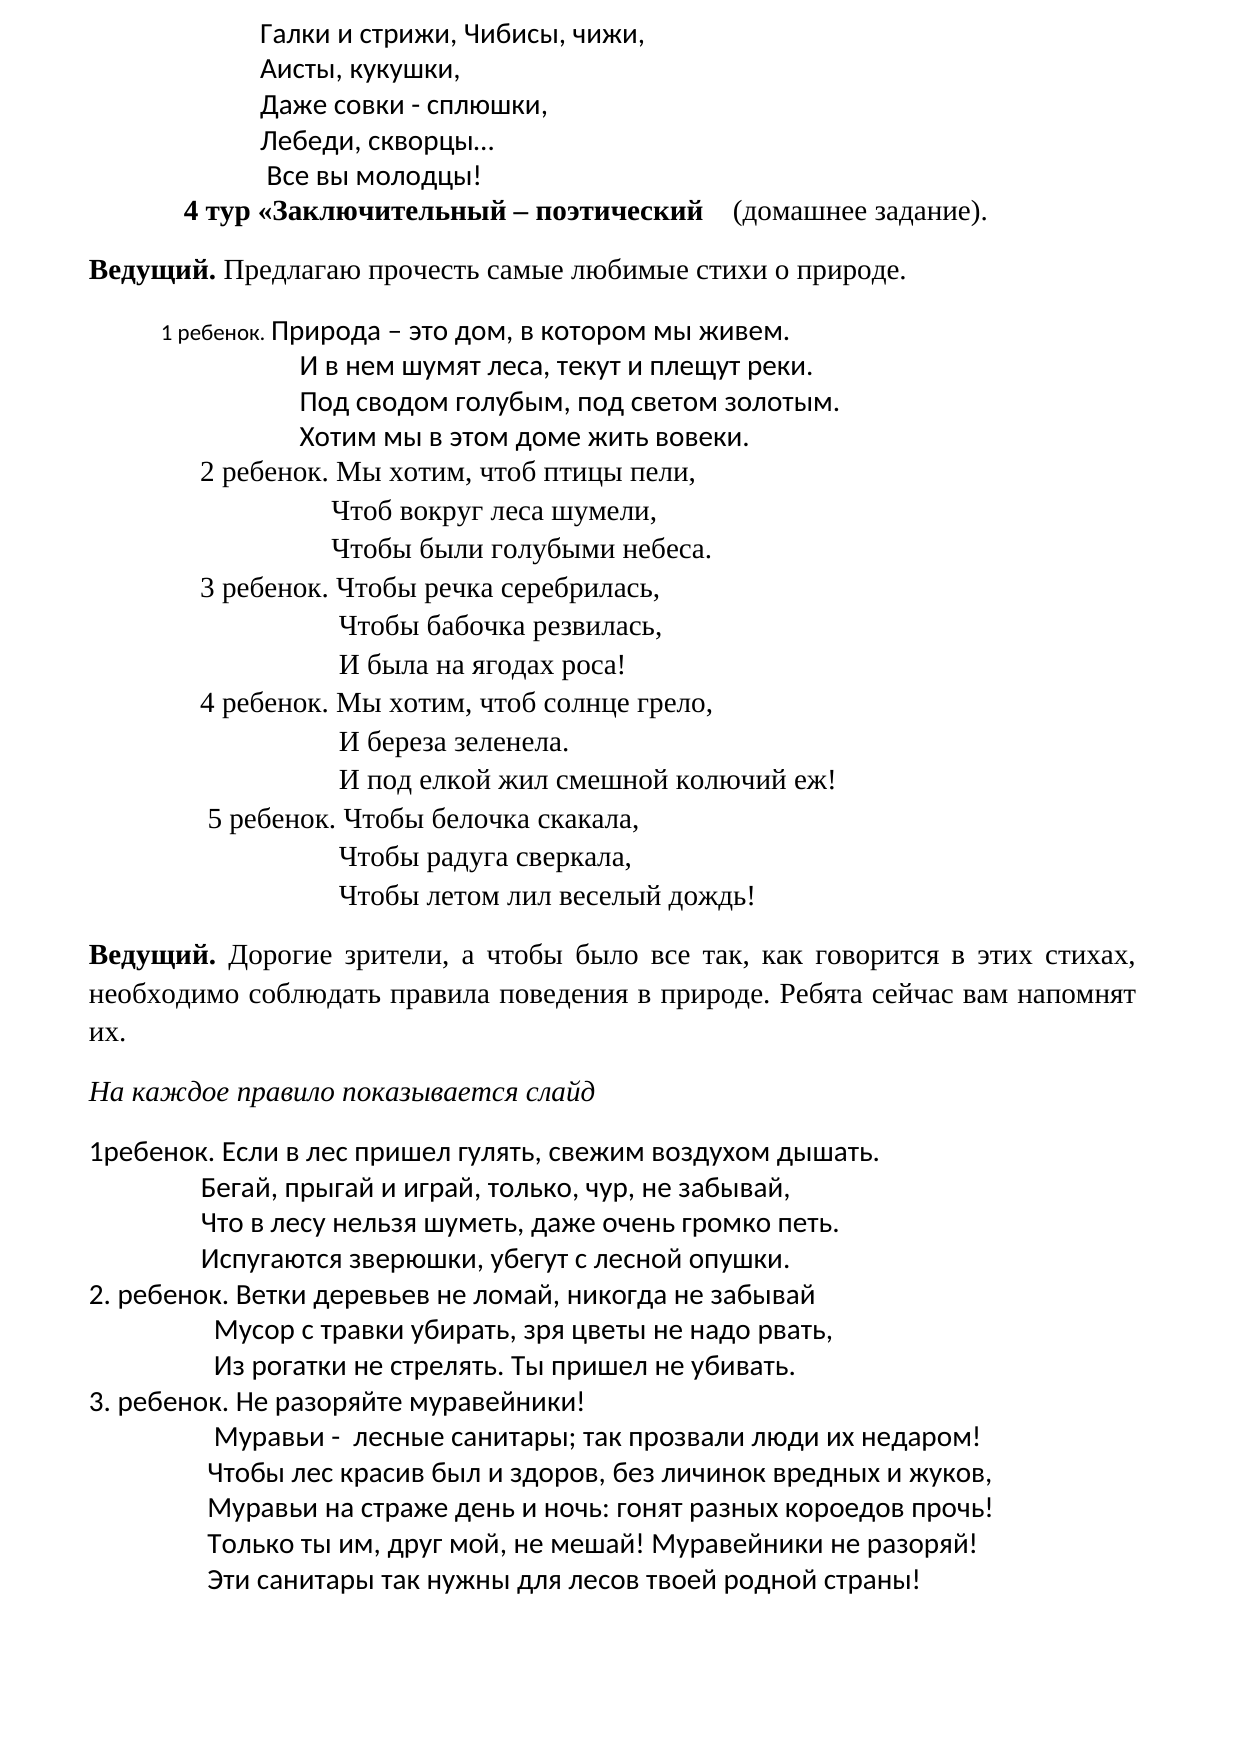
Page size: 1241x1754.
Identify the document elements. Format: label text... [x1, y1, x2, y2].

text Чтобы лес красив был и здоров, без личинок вредных и жуков, [89, 1454, 1137, 1489]
text И в нем шумят леса, текут и плещут реки. [89, 347, 1137, 383]
text Бегай, прыгай и играй, только, чур, не забывай, [89, 1169, 1137, 1204]
text 2. ребенок. Ветки деревьев не ломай, никогда не забывай [89, 1276, 1137, 1311]
list И береза зеленела. [200, 724, 1137, 757]
text Под сводом голубым, под светом золотым. [89, 383, 1137, 418]
text Ведущий. Предлагаю прочесть самые любимые стихи о природе. [89, 252, 1137, 286]
text Из рогатки не стрелять. Ты пришел не убивать. [89, 1347, 1137, 1383]
list И была на ягодах роса! [200, 647, 1137, 680]
text Муравьи - лесные санитары; так прозвали люди их недаром! [89, 1418, 1137, 1454]
list 3 ребенок. Чтобы речка серебрилась, [200, 570, 1137, 603]
list Чтобы радуга сверкала, [200, 839, 1137, 873]
list Чтобы были голубыми небеса. [200, 531, 1137, 565]
list 5 ребенок. Чтобы белочка скакала, [200, 801, 1137, 834]
list Чтоб вокруг леса шумели, [200, 493, 1137, 526]
text 4 тур «Заключительный – поэтический (домашнее задание). [89, 193, 1137, 226]
text Лебеди, скворцы… [89, 122, 1137, 157]
text 3. ребенок. Не разоряйте муравейники! [89, 1383, 1137, 1418]
text Только ты им, друг мой, не мешай! Муравейники не разоряй! [89, 1525, 1137, 1561]
list 4 ребенок. Мы хотим, чтоб солнце грело, [200, 685, 1137, 719]
text 1ребенок. Если в лес пришел гулять, свежим воздухом дышать. [89, 1133, 1137, 1169]
list Чтобы бабочка резвилась, [200, 608, 1137, 642]
text Испугаются зверюшки, убегут с лесной опушки. [89, 1240, 1137, 1276]
text Ведущий. Дорогие зрители, а чтобы было все так, как говорится в этих стихах, необходимо соблюдать правила поведения в природе. Ребята сейчас вам напомнят их. [89, 937, 1137, 1048]
text Мусор с травки убирать, зря цветы не надо рвать, [89, 1311, 1137, 1347]
list Чтобы летом лил веселый дождь! [200, 878, 1137, 912]
text 1 ребенок. Природа – это дом, в котором мы живем. [89, 312, 1137, 347]
text Что в лесу нельзя шуметь, даже очень громко петь. [89, 1204, 1137, 1240]
text Хотим мы в этом доме жить вовеки. [89, 418, 1137, 454]
text Галки и стрижи, Чибисы, чижи, [89, 15, 1137, 50]
text На каждое правило показывается слайд [89, 1074, 1137, 1107]
list 2 ребенок. Мы хотим, чтоб птицы пели, [200, 454, 1137, 488]
text Эти санитары так нужны для лесов твоей родной страны! [89, 1561, 1137, 1596]
list И под елкой жил смешной колючий еж! [200, 762, 1137, 796]
text Все вы молодцы! [89, 157, 1137, 193]
text Муравьи на страже день и ночь: гонят разных короедов прочь! [89, 1489, 1137, 1525]
text Аисты, кукушки, [89, 50, 1137, 86]
text Даже совки - сплюшки, [89, 86, 1137, 122]
